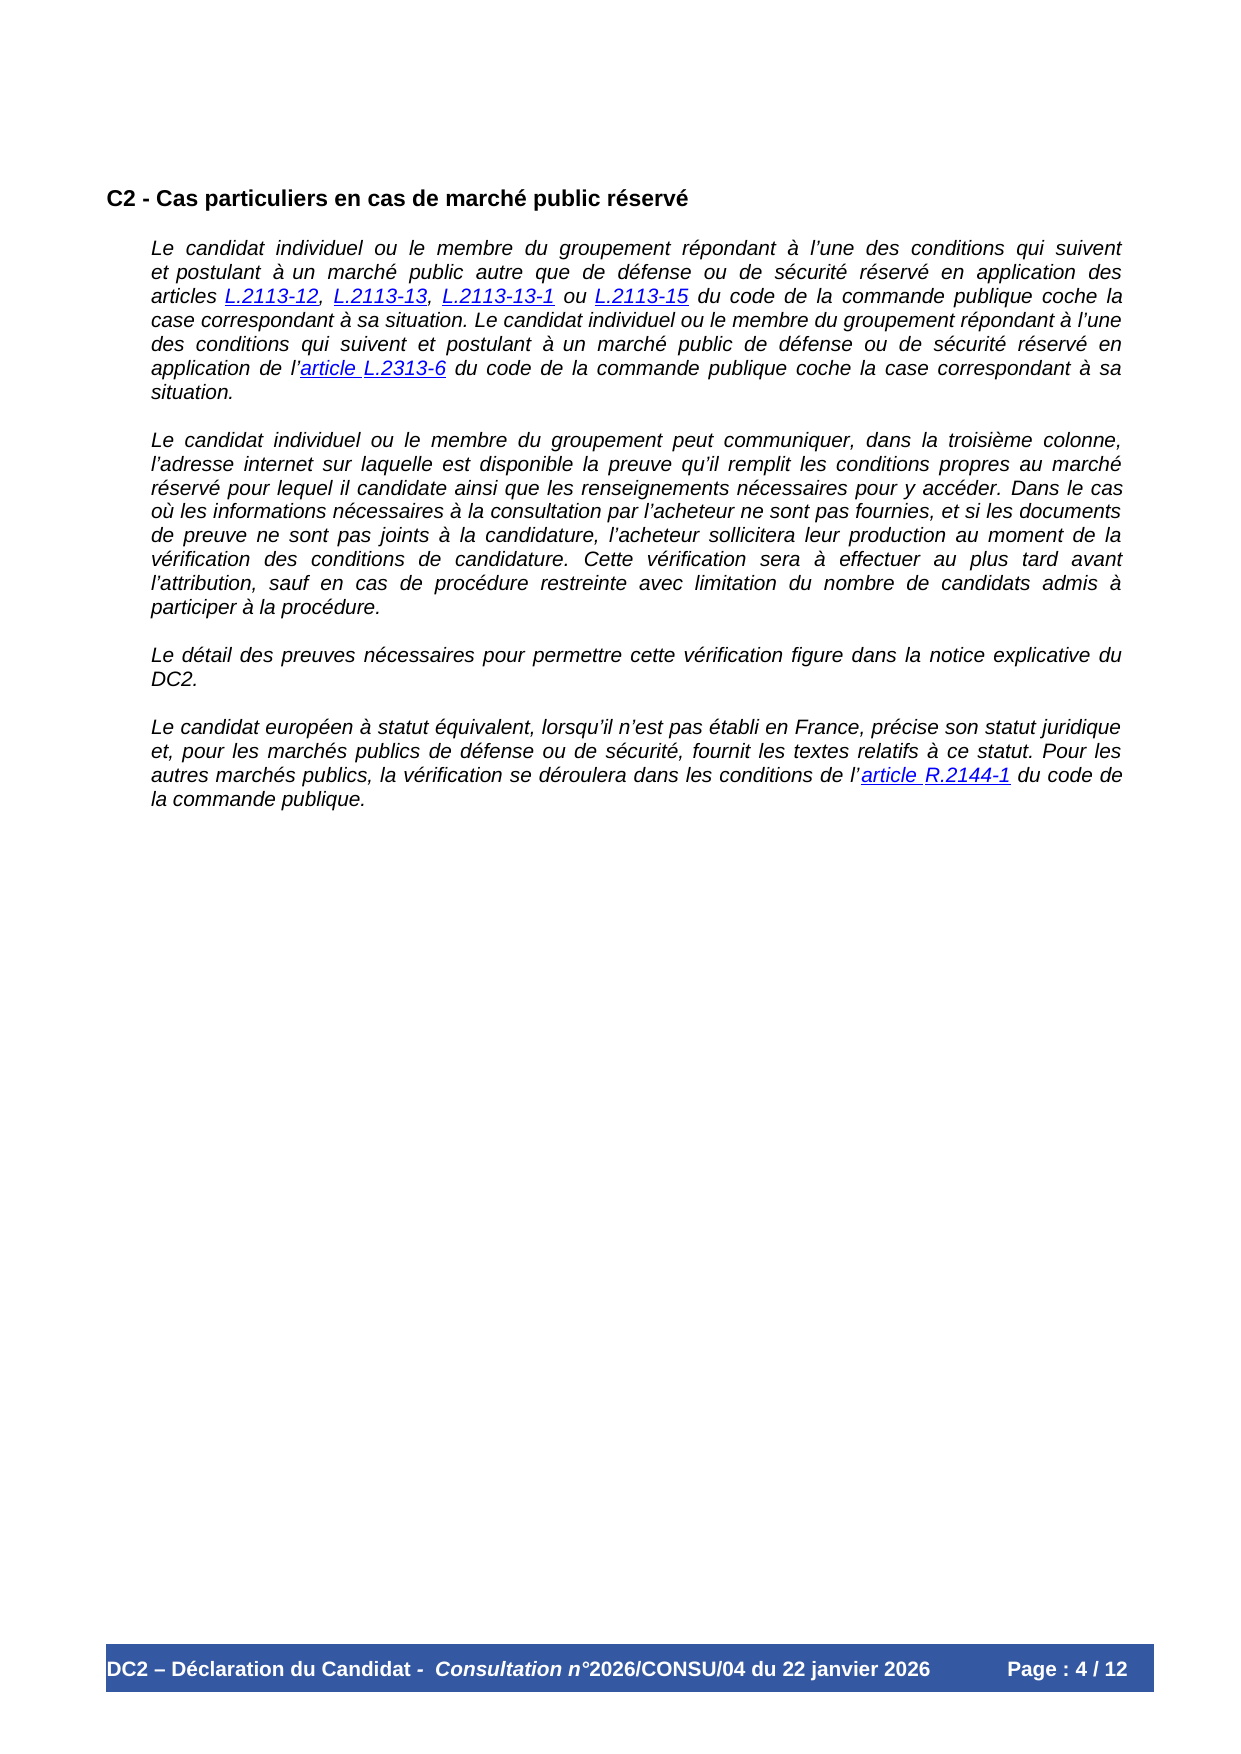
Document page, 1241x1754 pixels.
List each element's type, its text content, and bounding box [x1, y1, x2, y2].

text Le candidat européen à statut équivalent, lorsqu’il n’est pas établi en France, précise son statut juridique et, pour les marchés publics de défense ou de sécurité, fournit les textes relatifs à ce statut. Pour les autres marchés publics, la vérification se déroulera dans les conditions de l’article R.2144-1 du code de la commande publique. [151, 715, 1125, 811]
text Le candidat individuel ou le membre du groupement peut communiquer, dans la troisième colonne, l’adresse internet sur laquelle est disponible la preuve qu’il remplit les conditions propres au marché réservé pour lequel il candidate ainsi que les renseignements nécessaires pour y accéder. Dans le cas où les informations nécessaires à la consultation par l’acheteur ne sont pas fournies, et si les documents de preuve ne sont pas joints à la candidature, l’acheteur sollicitera leur production au moment de la vérification des conditions de candidature. Cette vérification sera à effectuer au plus tard avant l’attribution, sauf en cas de procédure restreinte avec limitation du nombre de candidats admis à participer à la procédure. [151, 427, 1125, 619]
text Le détail des preuves nécessaires pour permettre cette vérification figure dans la notice explicative du DC2. [151, 643, 1125, 691]
text C2 - Cas particuliers en cas de marché public réservé [106, 185, 1134, 212]
text Le candidat individuel ou le membre du groupement répondant à l’une des conditions qui suivent et postulant à un marché public autre que de défense ou de sécurité réservé en application des articles L.2113-12, L.2113-13, L.2113-13-1 ou L.2113-15 du code de la commande publique coche la case correspondant à sa situation. Le candidat individuel ou le membre du groupement répondant à l’une des conditions qui suivent et postulant à un marché public de défense ou de sécurité réservé en application de l’article L.2313-6 du code de la commande publique coche la case correspondant à sa situation. [151, 236, 1125, 403]
